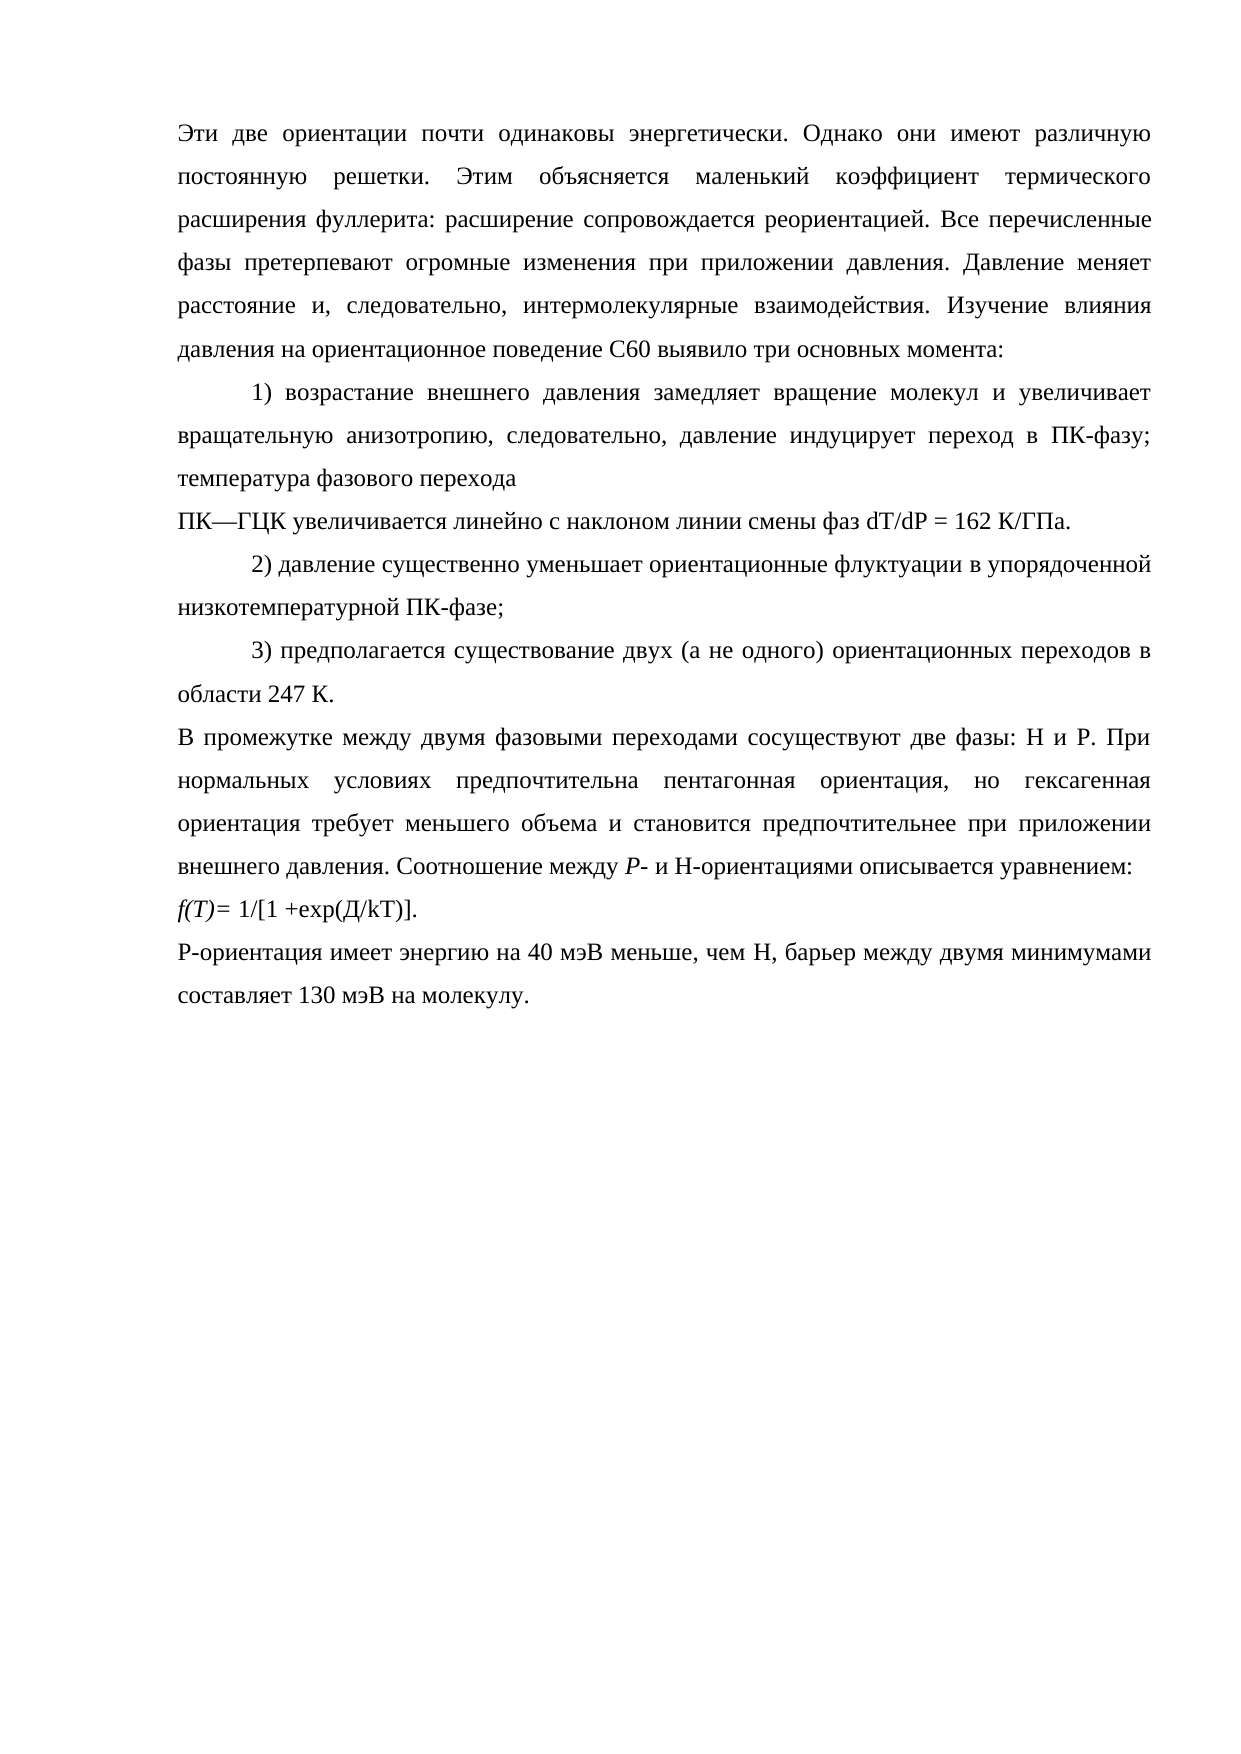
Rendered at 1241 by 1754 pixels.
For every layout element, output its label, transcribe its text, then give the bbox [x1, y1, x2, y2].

text 1) возрастание внешнего давления замедляет вращение молекул и увеличивает вращательную анизотропию, следовательно, давление индуцирует переход в ПК-фазу; температура фазового перехода [177, 377, 1152, 492]
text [177, 118, 1152, 362]
text В промежутке между двумя фазовыми переходами сосуществуют две фазы: Н и Р. При нормальных условиях предпочтительна пентагонная ориентация, но гексагенная ориентация требует меньшего объема и становится предпочтительнее при приложении внешнего давления. Соотношение между Р- и Н-ориентациями описывается уравнением: [177, 722, 1152, 880]
text Р-ориентация имеет энергию на 40 мэВ меньше, чем H, барьер между двумя минимумами составляет 130 мэВ на молекулу. [177, 937, 1152, 1009]
text f(T)= 1/[1 +ехр(Д/kT)]. [177, 894, 1152, 923]
text ПК—ГЦК увеличивается линейно с наклоном линии смены фаз dT/dP = 162 К/ГПа. [177, 506, 1152, 535]
text 2) давление существенно уменьшает ориентационные флуктуации в упорядоченной низкотемпературной ПК-фазе; [177, 549, 1152, 621]
text 3) предполагается существование двух (а не одного) ориентационных переходов в области 247 К. [177, 636, 1152, 707]
